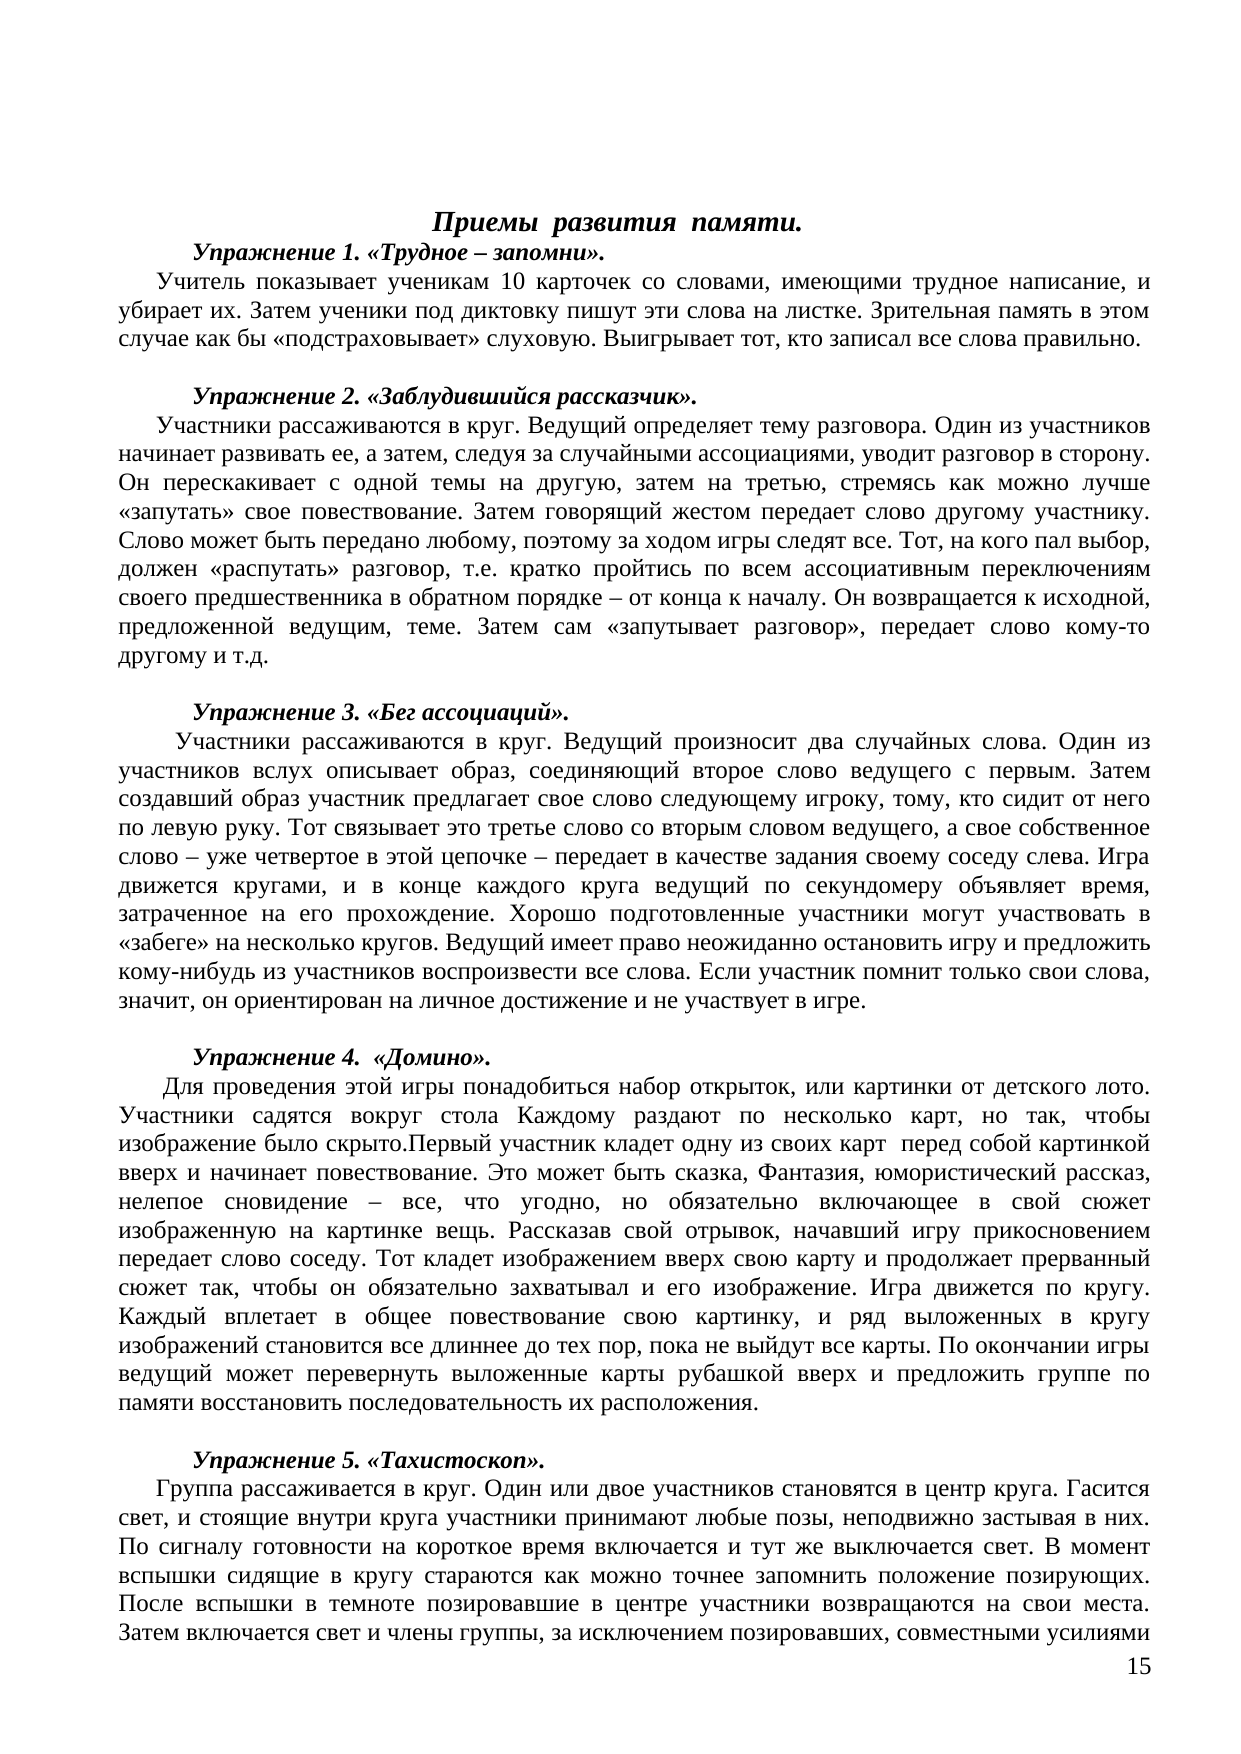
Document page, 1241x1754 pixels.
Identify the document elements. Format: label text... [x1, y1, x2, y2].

text Упражнение 3. «Бег ассоциаций». [118, 697, 1152, 726]
text Приемы развития памяти. [118, 204, 1152, 237]
text Упражнение 4. «Домино». [118, 1042, 1152, 1071]
text Участники рассаживаются в круг. Ведущий произносит два случайных слова. Один из участников вслух описывает образ, соединяющий второе слово ведущего с первым. Затем создавший образ участник предлагает свое слово следующему игроку, тому, кто сидит от него по левую руку. Тот связывает это третье слово со вторым словом ведущего, а свое собственное слово – уже четвертое в этой цепочке – передает в качестве задания своему соседу слева. Игра движется кругами, и в конце каждого круга ведущий по секундомеру объявляет время, затраченное на его прохождение. Хорошо подготовленные участники могут участвовать в «забеге» на несколько кругов. Ведущий имеет право неожиданно остановить игру и предложить кому-нибудь из участников воспроизвести все слова. Если участник помнит только свои слова, значит, он ориентирован на личное достижение и не участвует в игре. [118, 726, 1152, 1013]
text Для проведения этой игры понадобиться набор открыток, или картинки от детского лото. Участники садятся вокруг стола Каждому раздают по несколько карт, но так, чтобы изображение было скрыто.Первый участник кладет одну из своих карт перед собой картинкой вверх и начинает повествование. Это может быть сказка, Фантазия, юмористический рассказ, нелепое сновидение – все, что угодно, но обязательно включающее в свой сюжет изображенную на картинке вещь. Рассказав свой отрывок, начавший игру прикосновением передает слово соседу. Тот кладет изображением вверх свою карту и продолжает прерванный сюжет так, чтобы он обязательно захватывал и его изображение. Игра движется по кругу. Каждый вплетает в общее повествование свою картинку, и ряд выложенных в кругу изображений становится все длиннее до тех пор, пока не выйдут все карты. По окончании игры ведущий может перевернуть выложенные карты рубашкой вверх и предложить группе по памяти восстановить последовательность их расположения. [118, 1071, 1152, 1416]
text Упражнение 1. «Трудное – запомни». [118, 237, 1152, 266]
text Учитель показывает ученикам 10 карточек со словами, имеющими трудное написание, и убирает их. Затем ученики под диктовку пишут эти слова на листке. Зрительная память в этом случае как бы «подстраховывает» слуховую. Выигрывает тот, кто записал все слова правильно. [118, 266, 1152, 352]
text Участники рассаживаются в круг. Ведущий определяет тему разговора. Один из участников начинает развивать ее, а затем, следуя за случайными ассоциациями, уводит разговор в сторону. Он перескакивает с одной темы на другую, затем на третью, стремясь как можно лучше «запутать» свое повествование. Затем говорящий жестом передает слово другому участнику. Слово может быть передано любому, поэтому за ходом игры следят все. Тот, на кого пал выбор, должен «распутать» разговор, т.е. кратко пройтись по всем ассоциативным переключениям своего предшественника в обратном порядке – от конца к началу. Он возвращается к исходной, предложенной ведущим, теме. Затем сам «запутывает разговор», передает слово кому-то другому и т.д. [118, 410, 1152, 668]
text Упражнение 5. «Тахистоскоп». [118, 1445, 1152, 1473]
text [118, 1473, 1152, 1646]
text Упражнение 2. «Заблудившийся рассказчик». [118, 381, 1152, 410]
